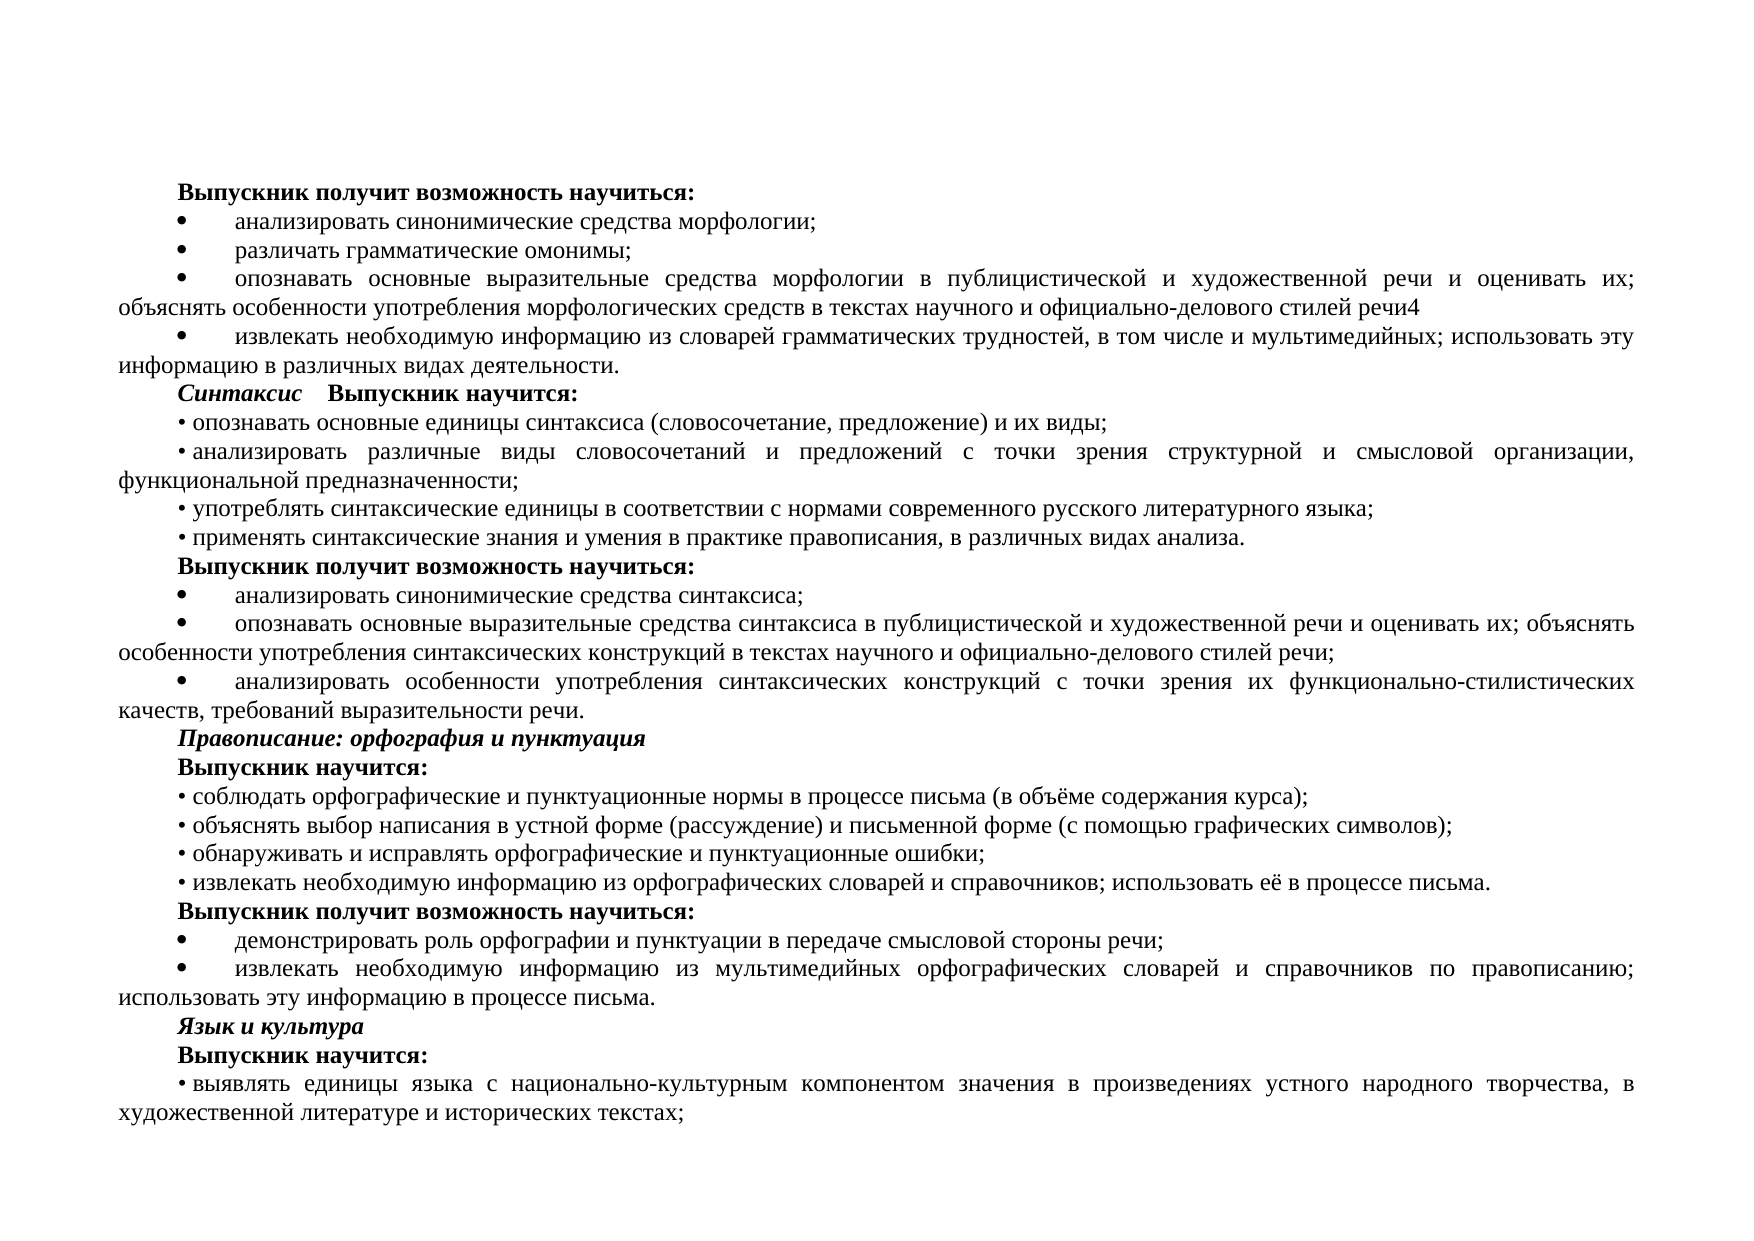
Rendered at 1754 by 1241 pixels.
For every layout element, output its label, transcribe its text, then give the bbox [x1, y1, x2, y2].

text Язык и культура [118, 1011, 1636, 1040]
text Выпускник получит возможность научиться: [118, 177, 1636, 206]
list анализировать синонимические средства синтаксиса; [118, 580, 1636, 608]
text • соблюдать орфографические и пунктуационные нормы в процессе письма (в объёме содержания курса); [118, 781, 1636, 810]
list демонстрировать роль орфографии и пунктуации в передаче смысловой стороны речи; [118, 925, 1636, 953]
text • анализировать различные виды словосочетаний и предложений с точки зрения структурной и смысловой организации, функциональной предназначенности; [118, 436, 1636, 493]
text • применять синтаксические знания и умения в практике правописания, в различных видах анализа. [118, 522, 1636, 551]
list анализировать синонимические средства морфологии; [118, 206, 1636, 235]
text • извлекать необходимую информацию из орфографических словарей и справочников; использовать её в процессе письма. [118, 867, 1636, 896]
text Выпускник получит возможность научиться: [118, 551, 1636, 580]
list извлекать необходимую информацию из мультимедийных орфографических словарей и справочников по правописанию; использовать эту информацию в процессе письма. [118, 953, 1636, 1011]
list опознавать основные выразительные средства синтаксиса в публицистической и художественной речи и оценивать их; объяснять особенности употребления синтаксических конструкций в текстах научного и официально-делового стилей речи; [118, 608, 1636, 666]
text Синтаксис Выпускник научится: [118, 378, 1636, 407]
text • обнаруживать и исправлять орфографические и пунктуационные ошибки; [118, 838, 1636, 867]
text • выявлять единицы языка с национально-культурным компонентом значения в произведениях устного народного творчества, в художественной литературе и исторических текстах; [118, 1068, 1636, 1126]
list извлекать необходимую информацию из словарей грамматических трудностей, в том числе и мультимедийных; использовать эту информацию в различных видах деятельности. [118, 321, 1636, 378]
text Правописание: орфография и пунктуация [118, 723, 1636, 752]
text Выпускник научится: [118, 752, 1636, 781]
text Выпускник научится: [118, 1040, 1636, 1068]
text • объяснять выбор написания в устной форме (рассуждение) и письменной форме (с помощью графических символов); [118, 810, 1636, 838]
text • опознавать основные единицы синтаксиса (словосочетание, предложение) и их виды; [118, 407, 1636, 436]
text Выпускник получит возможность научиться: [118, 896, 1636, 925]
list анализировать особенности употребления синтаксических конструкций с точки зрения их функционально-стилистических качеств, требований выразительности речи. [118, 666, 1636, 723]
list различать грамматические омонимы; [118, 235, 1636, 263]
list опознавать основные выразительные средства морфологии в публицистической и художественной речи и оценивать их; объяснять особенности употребления морфологических средств в текстах научного и официально-делового стилей речи4 [118, 263, 1636, 321]
text • употреблять синтаксические единицы в соответствии с нормами современного русского литературного языка; [118, 493, 1636, 522]
